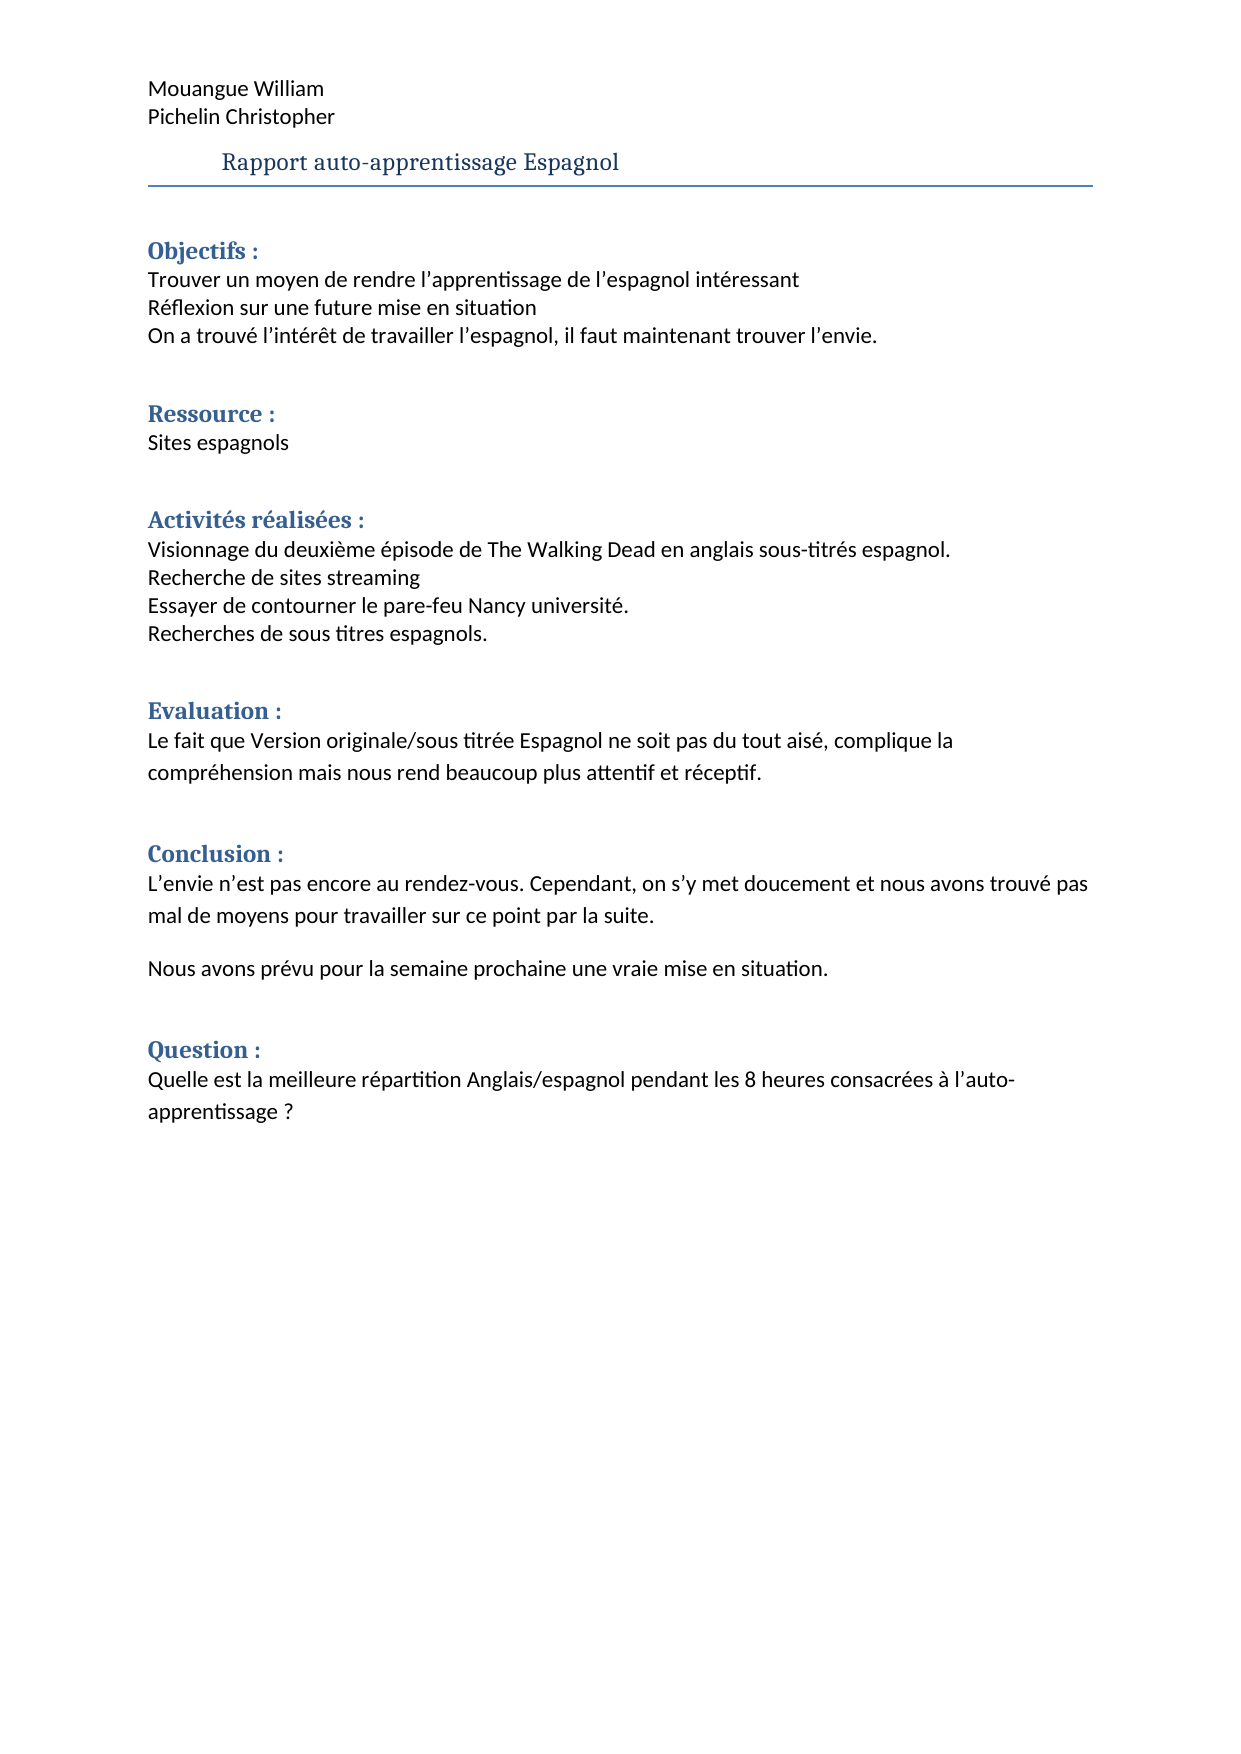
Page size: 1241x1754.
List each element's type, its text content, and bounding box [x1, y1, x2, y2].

text On a trouvé l’intérêt de travailler l’espagnol, il faut maintenant trouver l’envie. [148, 322, 1093, 349]
text Réflexion sur une future mise en situation [148, 293, 1093, 322]
subtitle Ressource : [148, 399, 1093, 428]
text Nous avons prévu pour la semaine prochaine une vraie mise en situation. [148, 954, 1093, 982]
subtitle Question : [148, 1036, 1093, 1065]
title Rapport auto-apprentissage Espagnol [148, 148, 1093, 185]
subtitle Activités réalisées : [148, 506, 1093, 535]
text Sites espagnols [148, 428, 1093, 456]
text Trouver un moyen de rendre l’apprentissage de l’espagnol intéressant [148, 266, 1093, 293]
subtitle Objectifs : [148, 237, 1093, 266]
text Visionnage du deuxième épisode de The Walking Dead en anglais sous-titrés espagnol. [148, 535, 1093, 563]
subtitle Evaluation : [148, 697, 1093, 726]
text L’envie n’est pas encore au rendez-vous. Cependant, on s’y met doucement et nous avons trouvé pas mal de moyens pour travailler sur ce point par la suite. [148, 869, 1093, 929]
text Recherches de sous titres espagnols. [148, 619, 1093, 647]
text Essayer de contourner le pare-feu Nancy université. [148, 591, 1093, 619]
subtitle Conclusion : [148, 840, 1093, 869]
text Recherche de sites streaming [148, 563, 1093, 591]
text Le fait que Version originale/sous titrée Espagnol ne soit pas du tout aisé, complique la compréhension mais nous rend beaucoup plus attentif et réceptif. [148, 726, 1093, 786]
text Quelle est la meilleure répartition Anglais/espagnol pendant les 8 heures consacrées à l’auto-apprentissage ? [148, 1065, 1093, 1125]
